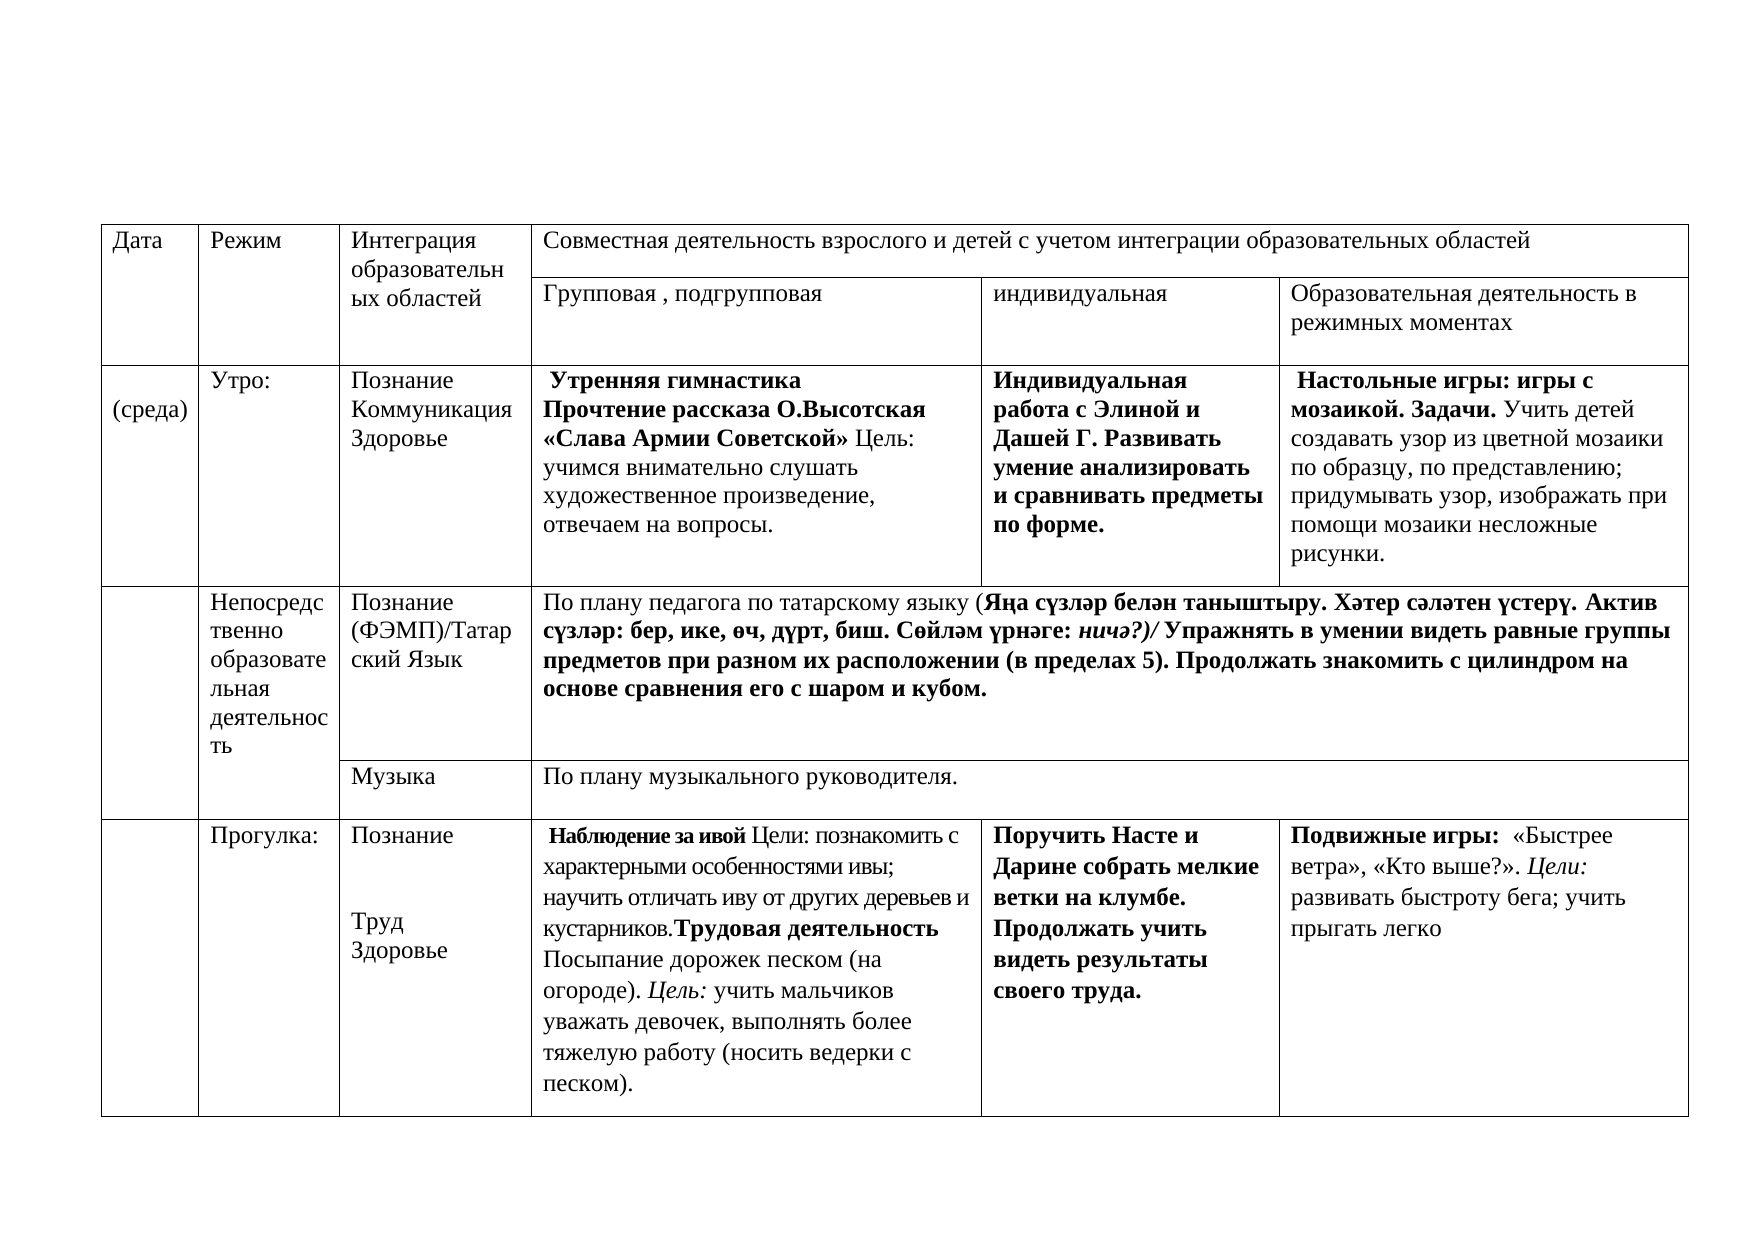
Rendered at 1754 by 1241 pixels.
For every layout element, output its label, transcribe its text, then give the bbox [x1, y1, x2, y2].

table_cell Музыка [340, 761, 531, 819]
table_cell По плану педагога по татарскому языку (Яңа сүзләр белән таныштыру. Хәтер сәләтен үстерү. Актив сүзләр: бер, ике, өч, дүрт, биш. Сөйләм үрнәге: ничә?)/ Упражнять в умении видеть равные группы предметов при разном их расположении (в пределах 5). Продолжать знакомить с цилиндром на основе сравнения его с шаром и кубом. [532, 587, 1688, 760]
table_cell Познание Коммуникация Здоровье [340, 366, 531, 586]
table_cell Познание Труд Здоровье [340, 820, 531, 1116]
table_cell (среда) [102, 366, 198, 586]
table_cell Познание (ФЭМП)/Татарский Язык [340, 587, 531, 760]
table_cell Групповая , подгрупповая [532, 278, 981, 364]
table_cell [102, 587, 198, 819]
table_cell Наблюдение за ивой Цели: познакомить с характерными особенностями ивы; научить отличать иву от других деревьев и кустарников.Трудовая деятельность Посыпание дорожек песком (на огороде). Цель: учить мальчиков уважать девочек, выполнять более тяжелую работу (носить ведерки с песком). [532, 820, 981, 1116]
table_cell Настольные игры: игры с мозаикой. Задачи. Учить детей создавать узор из цветной мозаики по образцу, по представлению; придумывать узор, изображать при помощи мозаики несложные рисунки. [1280, 366, 1688, 586]
table_header Интеграция образовательных областей [340, 225, 531, 364]
table_cell Прогулка: [199, 820, 339, 1116]
table_header Режим [199, 225, 339, 364]
table_cell По плану музыкального руководителя. [532, 761, 1688, 819]
table_cell Индивидуальная работа с Элиной и Дашей Г. Развивать умение анализировать и сравнивать предметы по форме. [982, 366, 1279, 586]
table_cell [102, 820, 198, 1116]
table_cell Образовательная деятельность в режимных моментах [1280, 278, 1688, 364]
table_cell Утренняя гимнастика Прочтение рассказа О.Высотская «Слава Армии Советской» Цель: учимся внимательно слушать художественное произведение, отвечаем на вопросы. [532, 366, 981, 586]
table_cell Непосредственно образовательная деятельность [199, 587, 339, 819]
table_cell индивидуальная [982, 278, 1279, 364]
table_cell Утро: [199, 366, 339, 586]
table_cell Подвижные игры: «Быстрее ветра», «Кто выше?». Цели: развивать быстроту бега; учить прыгать легко [1280, 820, 1688, 1116]
table_header Совместная деятельность взрослого и детей с учетом интеграции образовательных областей [532, 225, 1688, 277]
table_cell Поручить Насте и Дарине собрать мелкие ветки на клумбе. Продолжать учить видеть результаты своего труда. [982, 820, 1279, 1116]
table_header Дата [102, 225, 198, 364]
